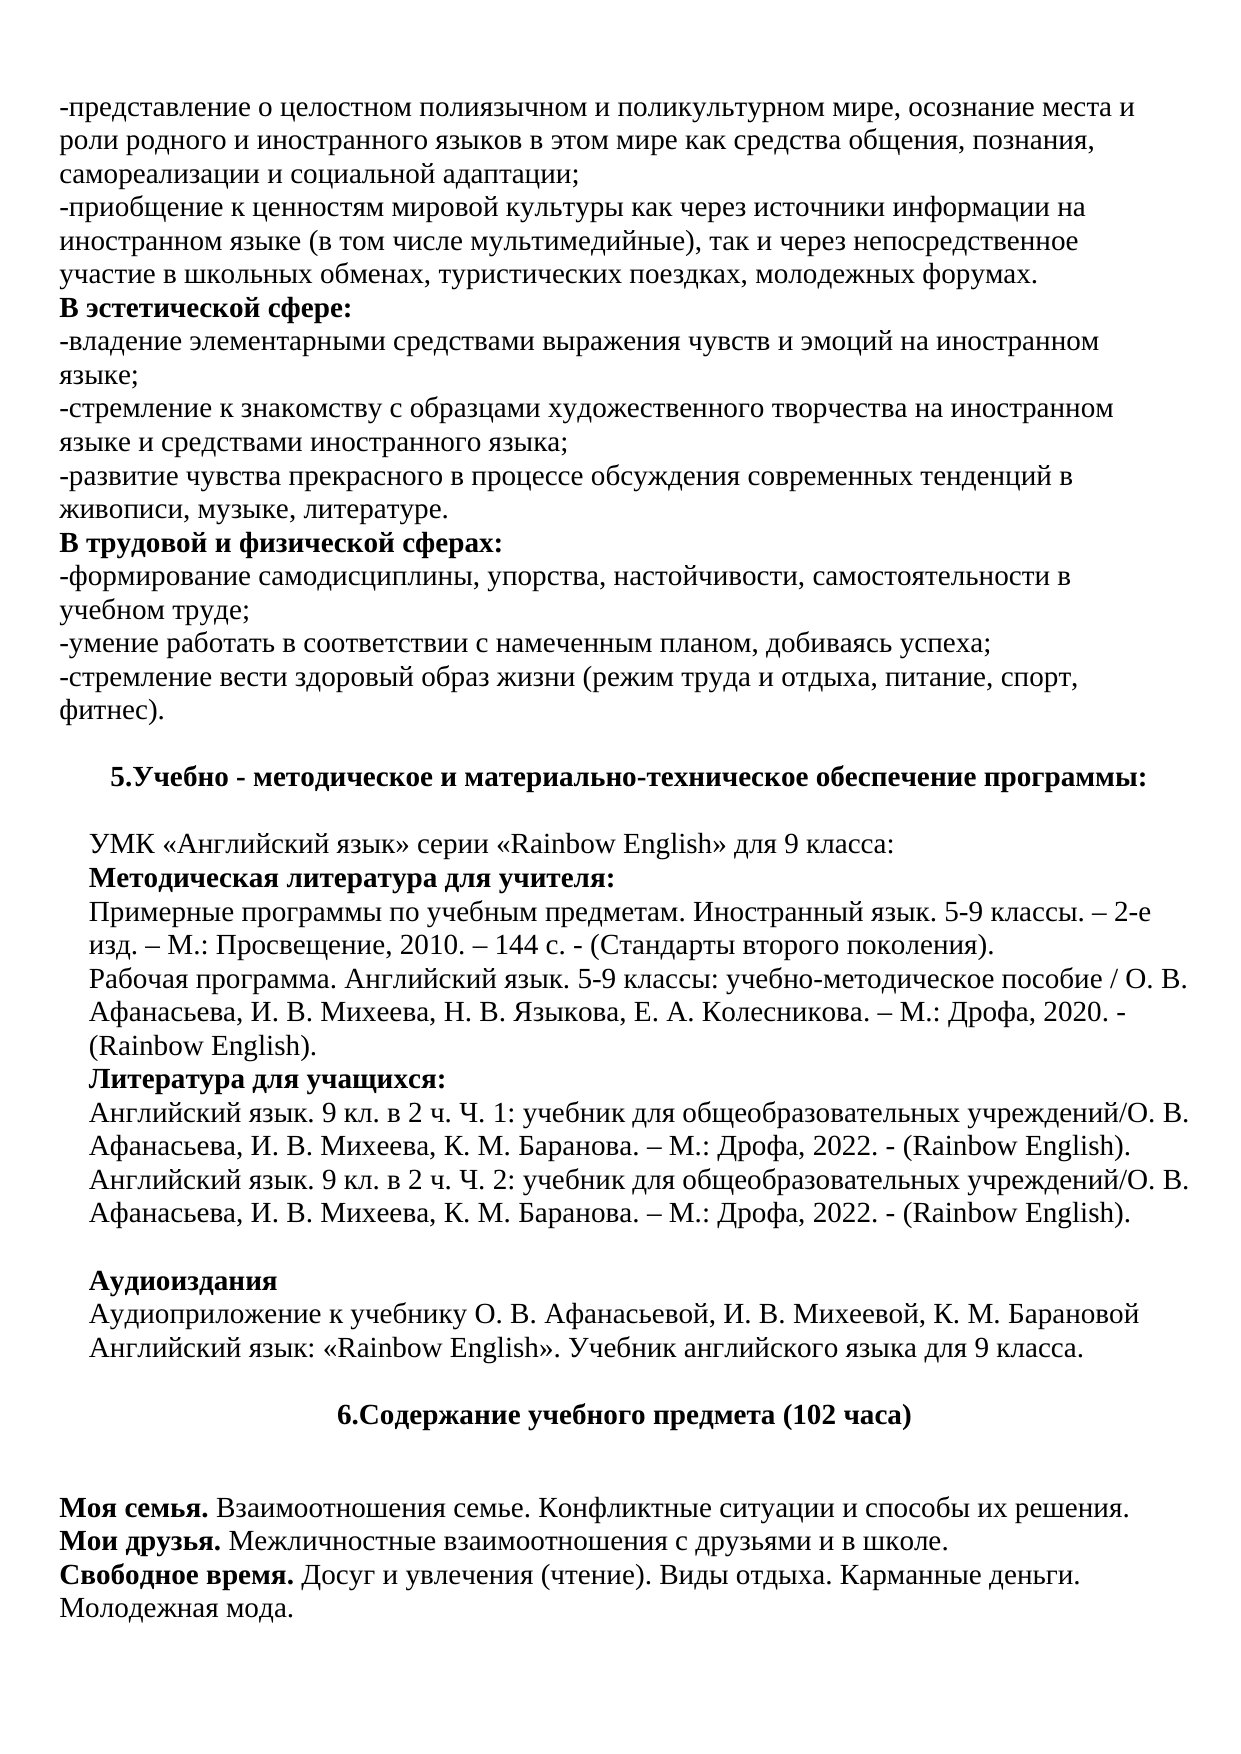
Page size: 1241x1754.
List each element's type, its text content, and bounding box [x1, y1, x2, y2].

text В эстетической сфере: [59, 290, 1152, 323]
text Мои друзья. Межличностные взаимоотношения с друзьями и в школе. [59, 1523, 1152, 1557]
text 5.Учебно - методическое и материально-техническое обеспечение программы: [106, 759, 1152, 793]
text -представление о целостном полиязычном и поликультурном мире, осознание места и роли родного и иностранного языков в этом мире как средства общения, познания, самореализации и социальной адаптации; [59, 89, 1152, 189]
text -формирование самодисциплины, упорства, настойчивости, самостоятельности в учебном труде; [59, 558, 1152, 625]
text -стремление вести здоровый образ жизни (режим труда и отдыха, питание, спорт, фитнес). [59, 659, 1152, 726]
text -стремление к знакомству с образцами художественного творчества на иностранном языке и средствами иностранного языка; [59, 391, 1152, 458]
text Аудиоиздания [89, 1263, 1196, 1296]
text 6.Содержание учебного предмета (102 часа) [97, 1397, 1152, 1430]
text Свободное время. Досуг и увлечения (чтение). Виды отдыха. Карманные деньги. Молодежная мода. [59, 1557, 1152, 1624]
text -приобщение к ценностям мировой культуры как через источники информации на иностранном языке (в том числе мультимедийные), так и через непосредственное участие в школьных обменах, туристических поездках, молодежных форумах. [59, 189, 1152, 290]
text Английский язык. 9 кл. в 2 ч. Ч. 1: учебник для общеобразовательных учреждений/О. В. Афанасьева, И. В. Михеева, К. М. Баранова. – М.: Дрофа, 2022. - (Rainbow English). [89, 1095, 1196, 1162]
text Литература для учащихся: [89, 1061, 1196, 1095]
text В трудовой и физической сферах: [59, 525, 1152, 558]
text -развитие чувства прекрасного в процессе обсуждения современных тенденций в живописи, музыке, литературе. [59, 458, 1152, 525]
text УМК «Английский язык» серии «Rainbow English» для 9 класса: [89, 827, 1196, 860]
text Моя семья. Взаимоотношения семье. Конфликтные ситуации и способы их решения. [59, 1490, 1152, 1523]
text -умение работать в соответствии с намеченным планом, добиваясь успеха; [59, 625, 1152, 659]
text Примерные программы по учебным предметам. Иностранный язык. 5-9 классы. – 2-е изд. – М.: Просвещение, 2010. – 144 с. - (Стандарты второго поколения). [89, 894, 1196, 961]
text -владение элементарными средствами выражения чувств и эмоций на иностранном языке; [59, 323, 1152, 391]
text Методическая литература для учителя: [89, 860, 1196, 894]
text Аудиоприложение к учебнику О. В. Афанасьевой, И. В. Михеевой, К. М. Барановой Английский язык: «Rainbow English». Учебник английского языка для 9 класса. [89, 1296, 1196, 1363]
text Рабочая программа. Английский язык. 5-9 классы: учебно-методическое пособие / О. В. Афанасьева, И. В. Михеева, Н. В. Языкова, Е. А. Колесникова. – М.: Дрофа, 2020. - (Rainbow English). [89, 961, 1196, 1061]
text Английский язык. 9 кл. в 2 ч. Ч. 2: учебник для общеобразовательных учреждений/О. В. Афанасьева, И. В. Михеева, К. М. Баранова. – М.: Дрофа, 2022. - (Rainbow English). [89, 1162, 1196, 1229]
